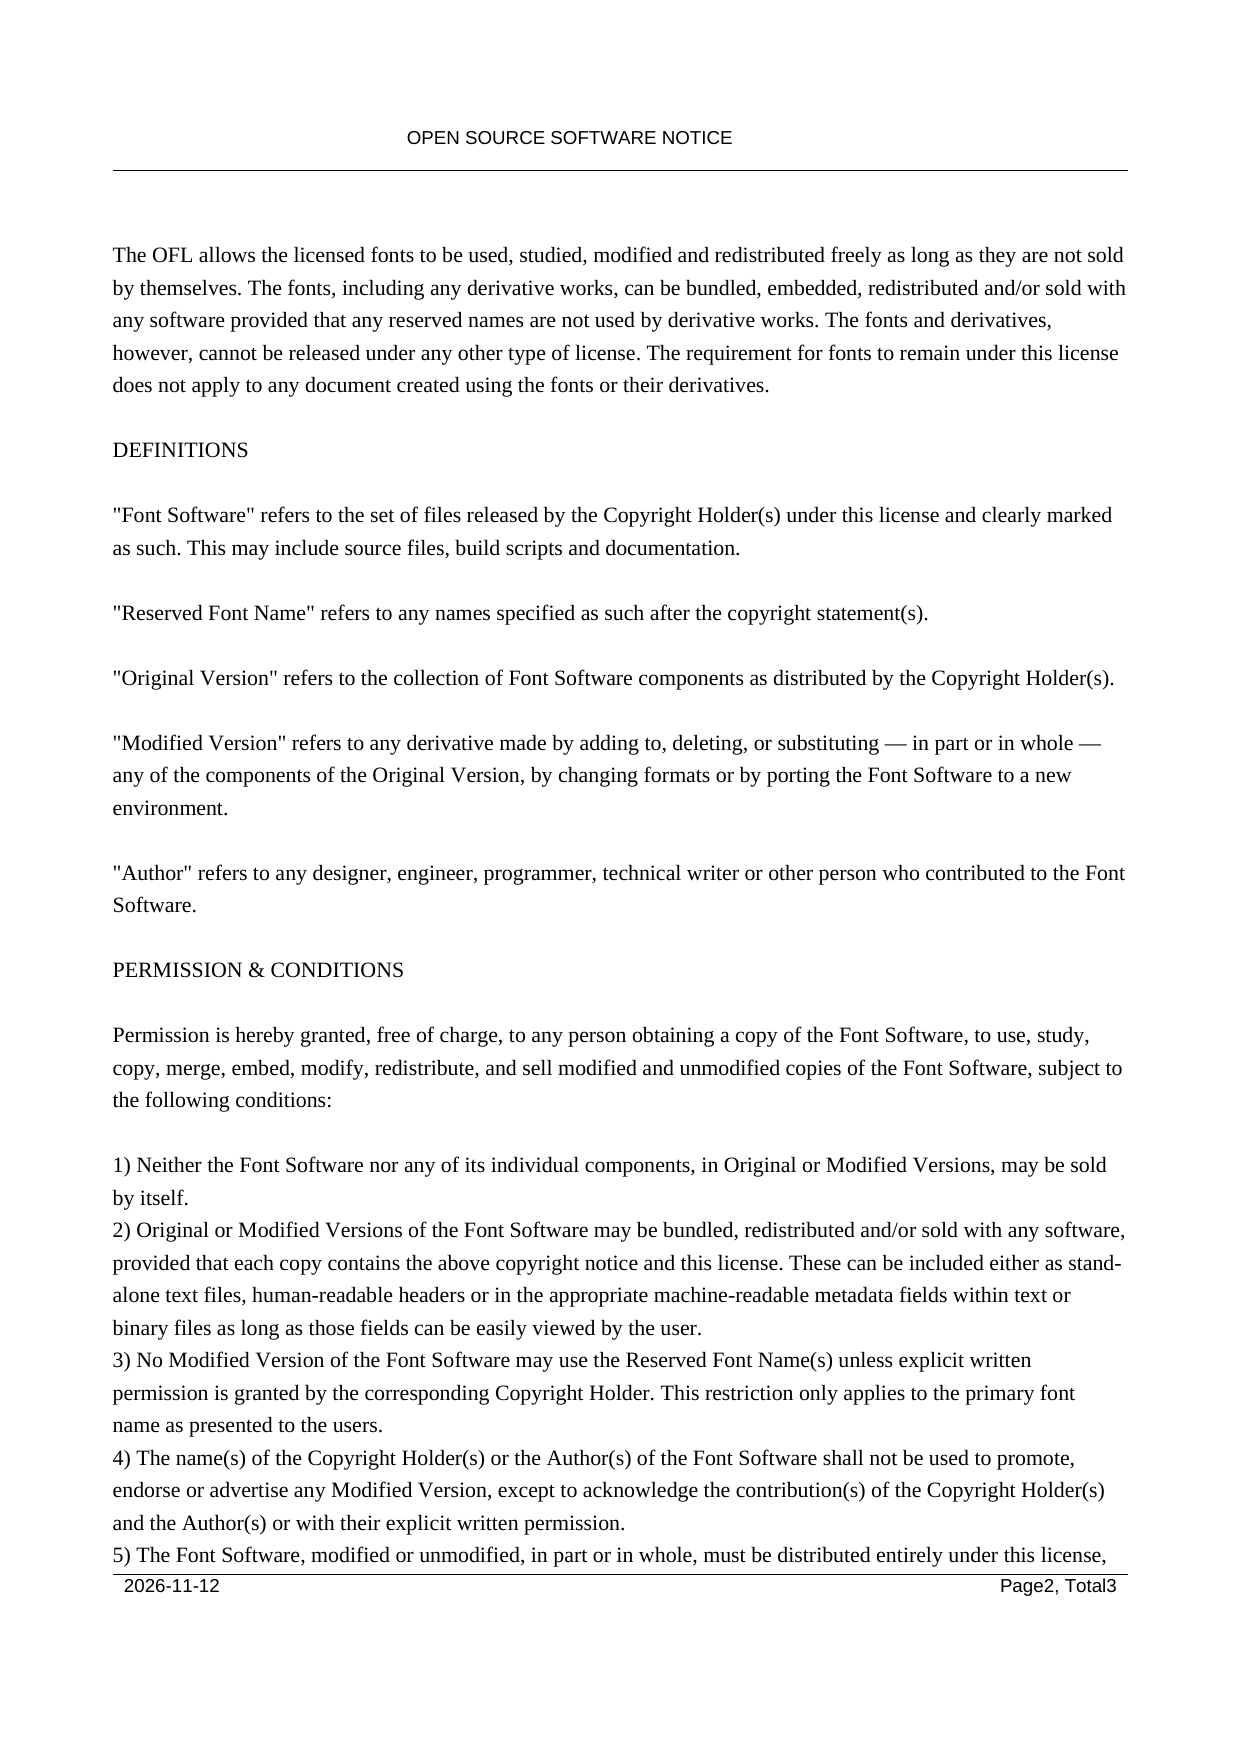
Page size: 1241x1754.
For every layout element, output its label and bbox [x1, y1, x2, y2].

text [112, 206, 1128, 1571]
